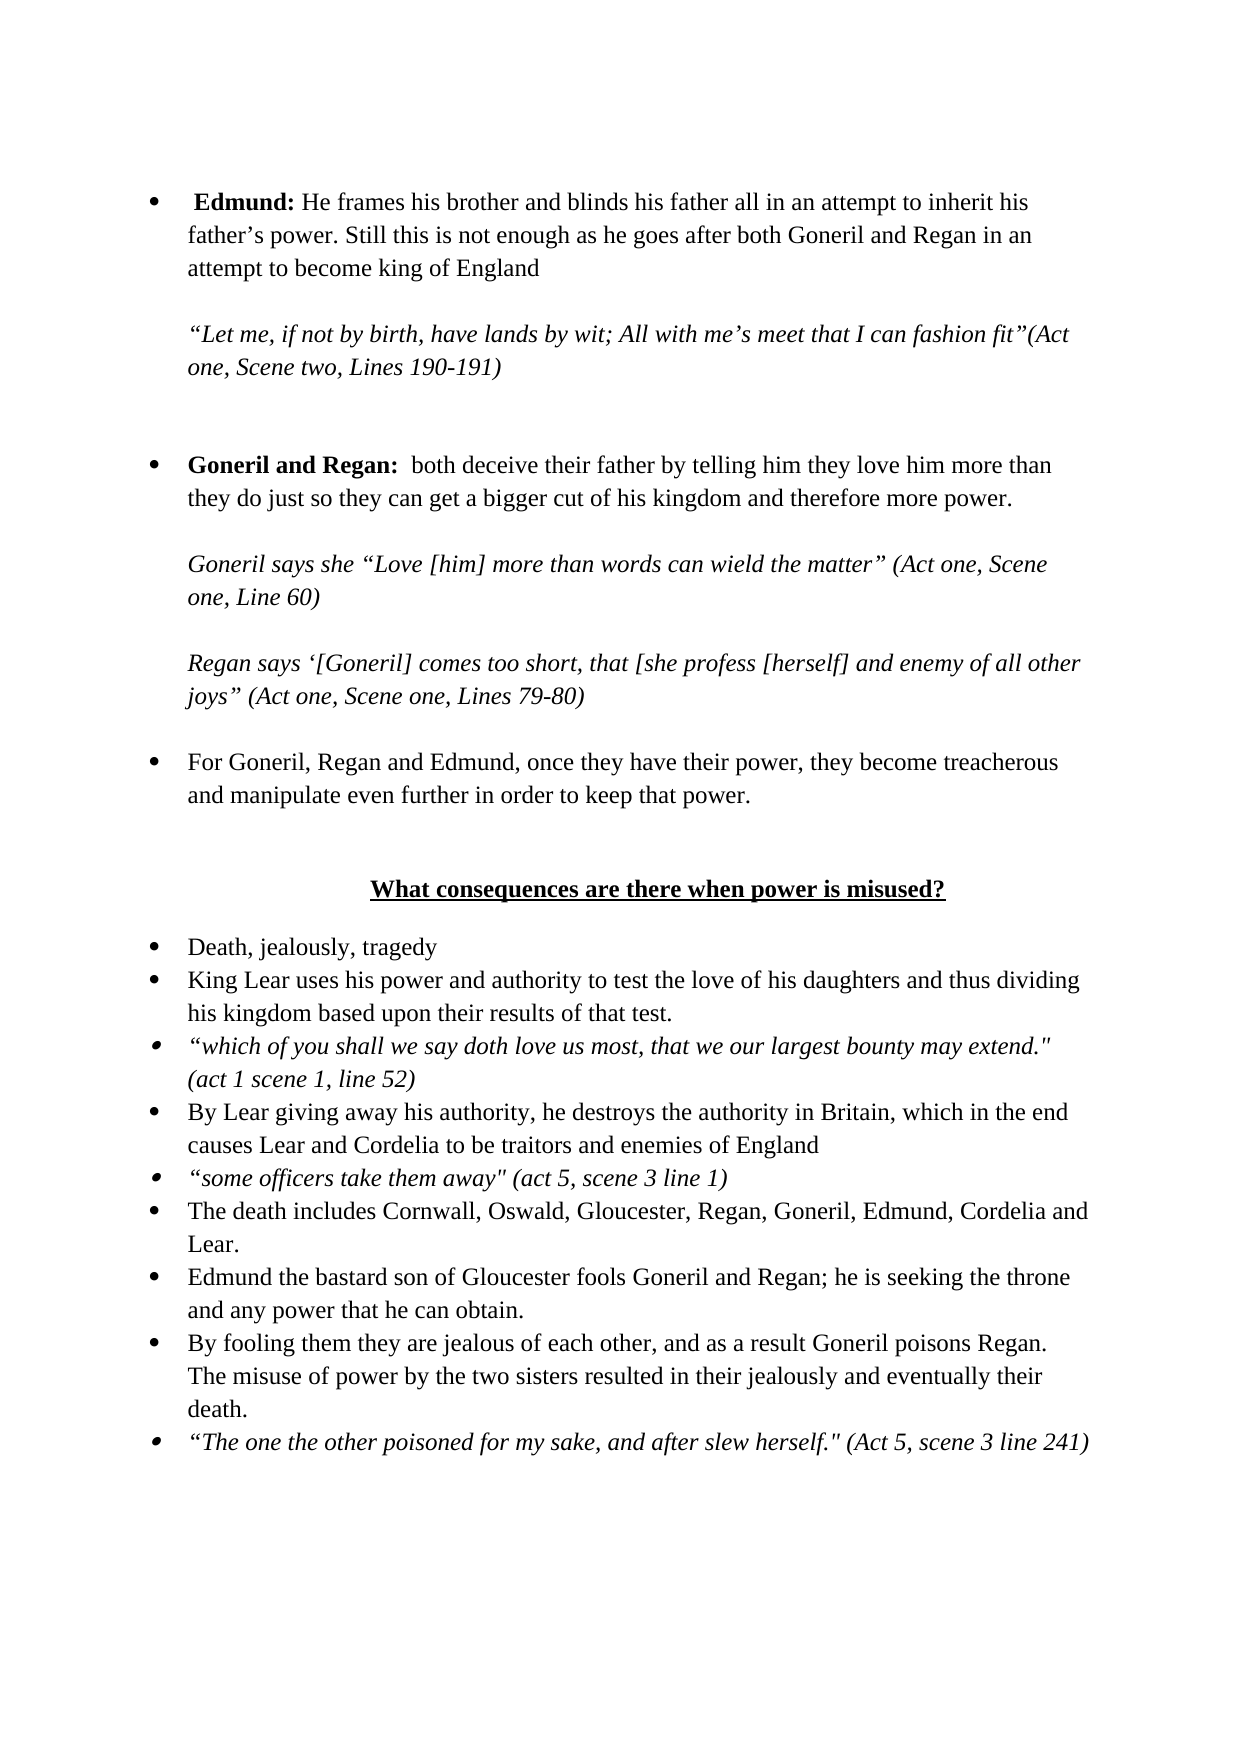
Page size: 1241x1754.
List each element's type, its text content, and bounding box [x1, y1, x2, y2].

list King Lear uses his power and authority to test the love of his daughters and thus dividing his kingdom based upon their results of that test. [150, 965, 1090, 1027]
list “some officers take them away" (act 5, scene 3 line 1) [150, 1163, 1090, 1192]
list “which of you shall we say doth love us most, that we our largest bounty may extend." (act 1 scene 1, line 52) [150, 1031, 1090, 1093]
list Death, jealously, tragedy [150, 932, 1090, 961]
list Goneril says she “Love [him] more than words can wield the matter” (Act one, Scene one, Line 60) [187, 545, 1090, 611]
list Edmund: He frames his brother and blinds his father all in an attempt to inherit his father’s power. Still this is not enough as he goes after both Goneril and Regan in an attempt to become king of England [150, 183, 1090, 282]
list By fooling them they are jealous of each other, and as a result Goneril poisons Regan. The misuse of power by the two sisters resulted in their jealously and eventually their death. [150, 1328, 1090, 1423]
list Edmund the bastard son of Gloucester fools Goneril and Regan; he is seeking the throne and any power that he can obtain. [150, 1262, 1090, 1324]
list By Lear giving away his authority, he destroys the authority in Britain, which in the end causes Lear and Cordelia to be traitors and enemies of England [150, 1097, 1090, 1159]
list Regan says ‘[Goneril] comes too short, that [she profess [herself] and enemy of all other joys” (Act one, Scene one, Lines 79-80) [187, 644, 1090, 710]
list Goneril and Regan: both deceive their father by telling him they love him more than they do just so they can get a bigger cut of his kingdom and therefore more power. [150, 446, 1090, 512]
list For Goneril, Regan and Edmund, once they have their power, they become treacherous and manipulate even further in order to keep that power. [150, 743, 1090, 808]
list “The one the other poisoned for my sake, and after slew herself." (Act 5, scene 3 line 241) [150, 1427, 1090, 1456]
list “Let me, if not by birth, have lands by wit; All with me’s meet that I can fashion fit”(Act one, Scene two, Lines 190-191) [187, 315, 1090, 381]
list What consequences are there when power is misused? [225, 874, 1090, 903]
list The death includes Cornwall, Oswald, Gloucester, Regan, Goneril, Edmund, Cordelia and Lear. [150, 1196, 1090, 1258]
